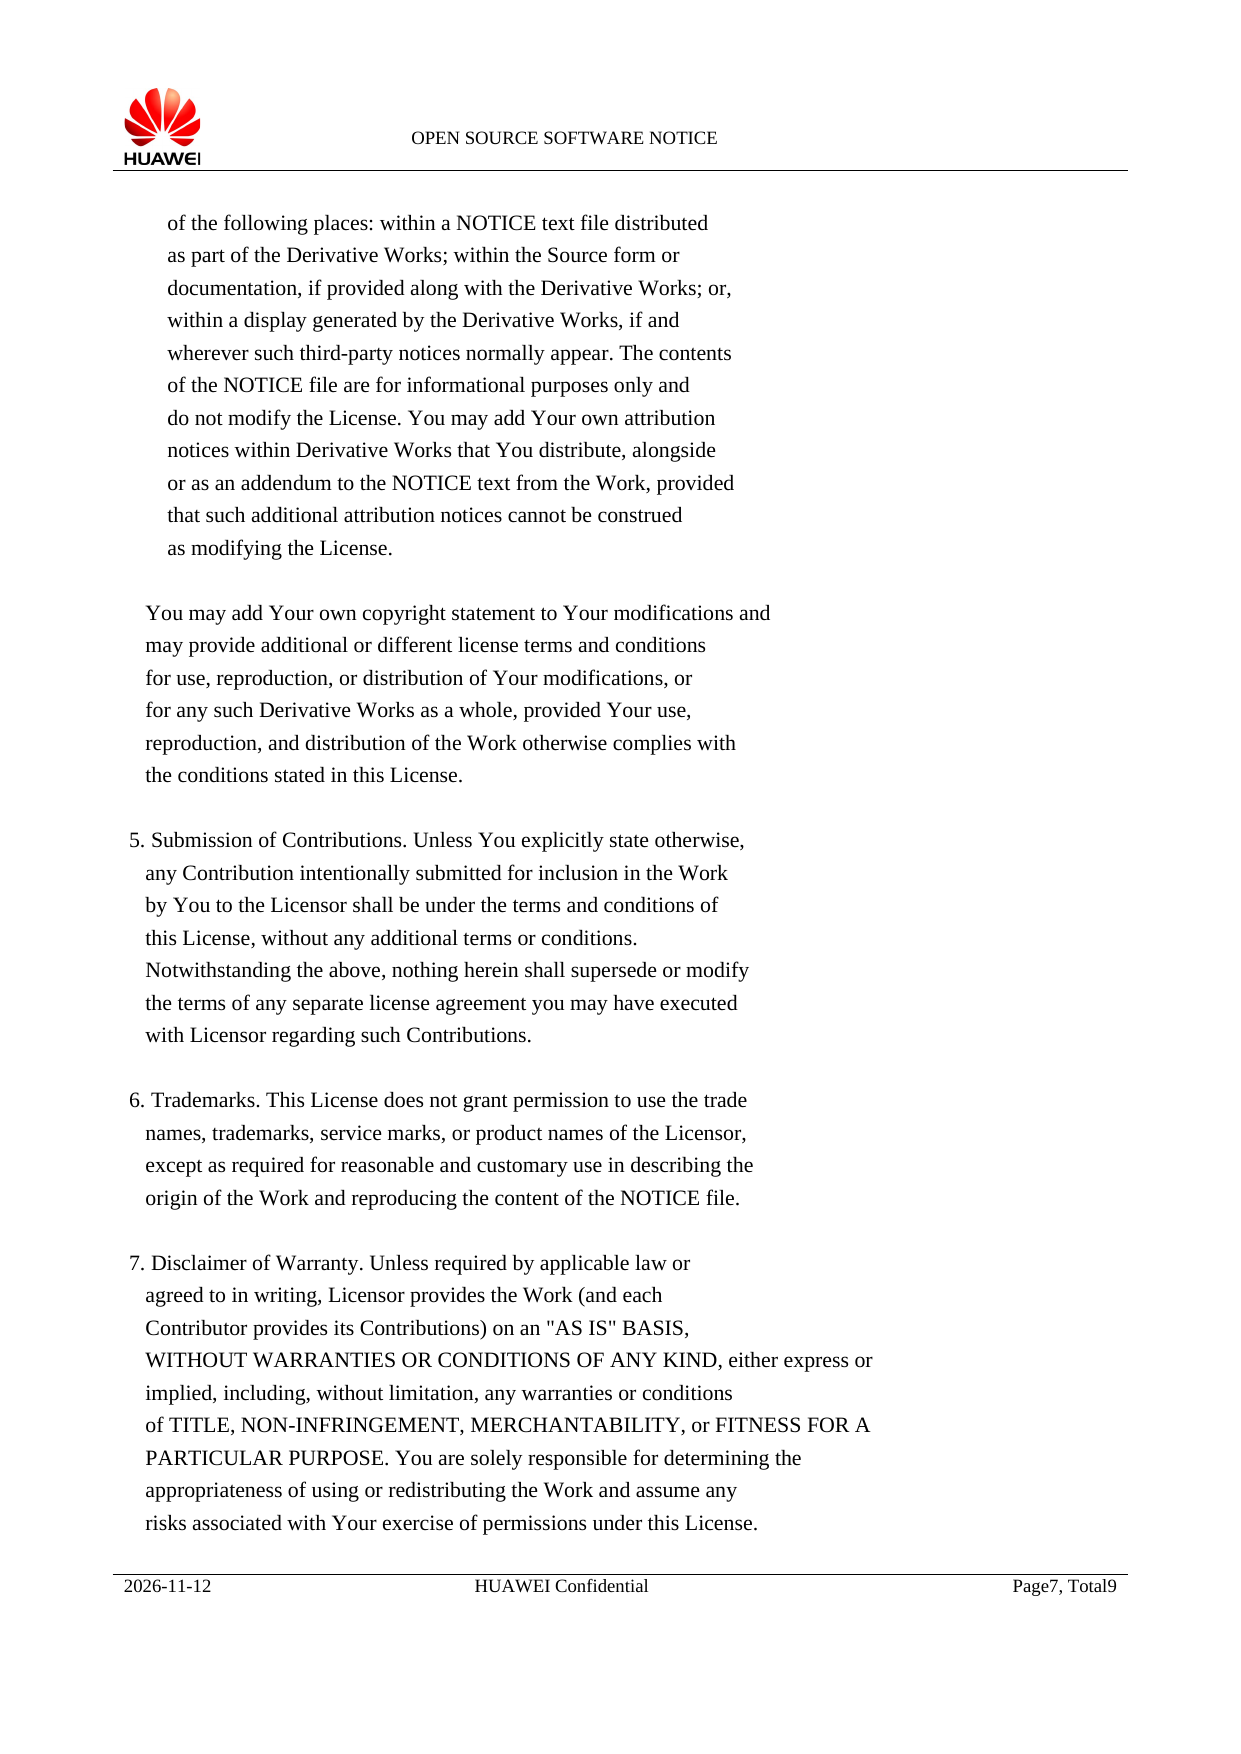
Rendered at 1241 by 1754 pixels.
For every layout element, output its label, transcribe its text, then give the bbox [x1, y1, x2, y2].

picture [124, 88, 201, 165]
